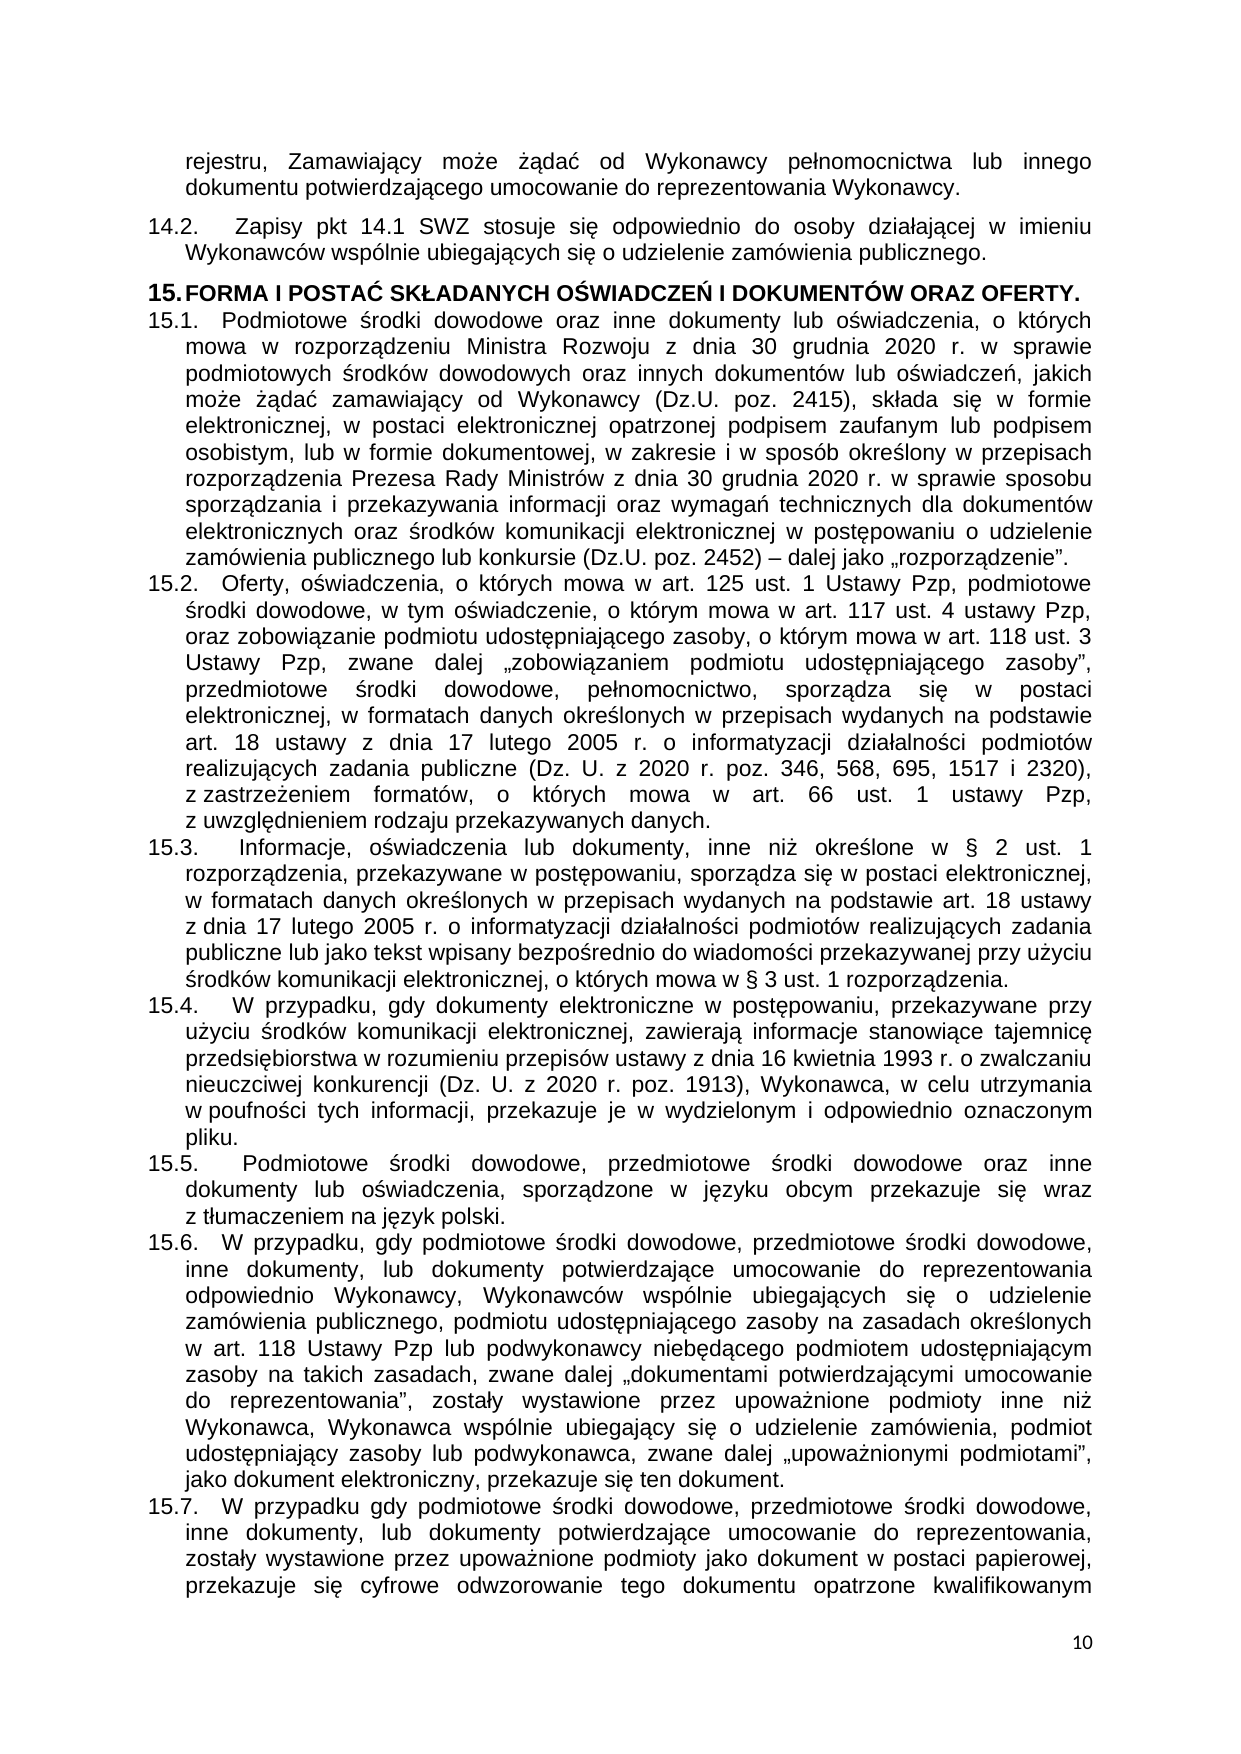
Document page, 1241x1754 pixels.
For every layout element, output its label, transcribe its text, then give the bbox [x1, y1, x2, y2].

list Oferty, oświadczenia, o których mowa w art. 125 ust. 1 Ustawy Pzp, podmiotowe środki dowodowe, w tym oświadczenie, o którym mowa w art. 117 ust. 4 ustawy Pzp, oraz zobowiązanie podmiotu udostępniającego zasoby, o którym mowa w art. 118 ust. 3 Ustawy Pzp, zwane dalej „zobowiązaniem podmiotu udostępniającego zasoby”, przedmiotowe środki dowodowe, pełnomocnictwo, sporządza się w postaci elektronicznej, w formatach danych określonych w przepisach wydanych na podstawie art. 18 ustawy z dnia 17 lutego 2005 r. o informatyzacji działalności podmiotów realizujących zadania publiczne (Dz. U. z 2020 r. poz. 346, 568, 695, 1517 i 2320), z zastrzeżeniem formatów, o których mowa w art. 66 ust. 1 ustawy Pzp, z uwzględnieniem rodzaju przekazywanych danych. [148, 570, 1093, 834]
list FORMA I POSTAĆ SKŁADANYCH OŚWIADCZEŃ I DOKUMENTÓW ORAZ OFERTY. [148, 278, 1093, 307]
list Informacje, oświadczenia lub dokumenty, inne niż określone w § 2 ust. 1 rozporządzenia, przekazywane w postępowaniu, sporządza się w postaci elektronicznej, w formatach danych określonych w przepisach wydanych na podstawie art. 18 ustawy z dnia 17 lutego 2005 r. o informatyzacji działalności podmiotów realizujących zadania publiczne lub jako tekst wpisany bezpośrednio do wiadomości przekazywanej przy użyciu środków komunikacji elektronicznej, o których mowa w § 3 ust. 1 rozporządzenia. [148, 834, 1093, 992]
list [148, 148, 1093, 200]
list W przypadku, gdy dokumenty elektroniczne w postępowaniu, przekazywane przy użyciu środków komunikacji elektronicznej, zawierają informacje stanowiące tajemnicę przedsiębiorstwa w rozumieniu przepisów ustawy z dnia 16 kwietnia 1993 r. o zwalczaniu nieuczciwej konkurencji (Dz. U. z 2020 r. poz. 1913), Wykonawca, w celu utrzymania w poufności tych informacji, przekazuje je w wydzielonym i odpowiednio oznaczonym pliku. [148, 992, 1093, 1150]
list Podmiotowe środki dowodowe oraz inne dokumenty lub oświadczenia, o których mowa w rozporządzeniu Ministra Rozwoju z dnia 30 grudnia 2020 r. w sprawie podmiotowych środków dowodowych oraz innych dokumentów lub oświadczeń, jakich może żądać zamawiający od Wykonawcy (Dz.U. poz. 2415), składa się w formie elektronicznej, w postaci elektronicznej opatrzonej podpisem zaufanym lub podpisem osobistym, lub w formie dokumentowej, w zakresie i w sposób określony w przepisach rozporządzenia Prezesa Rady Ministrów z dnia 30 grudnia 2020 r. w sprawie sposobu sporządzania i przekazywania informacji oraz wymagań technicznych dla dokumentów elektronicznych oraz środków komunikacji elektronicznej w postępowaniu o udzielenie zamówienia publicznego lub konkursie (Dz.U. poz. 2452) – dalej jako „rozporządzenie”. [148, 307, 1093, 570]
list W przypadku, gdy podmiotowe środki dowodowe, przedmiotowe środki dowodowe, inne dokumenty, lub dokumenty potwierdzające umocowanie do reprezentowania odpowiednio Wykonawcy, Wykonawców wspólnie ubiegających się o udzielenie zamówienia publicznego, podmiotu udostępniającego zasoby na zasadach określonych w art. 118 Ustawy Pzp lub podwykonawcy niebędącego podmiotem udostępniającym zasoby na takich zasadach, zwane dalej „dokumentami potwierdzającymi umocowanie do reprezentowania”, zostały wystawione przez upoważnione podmioty inne niż Wykonawca, Wykonawca wspólnie ubiegający się o udzielenie zamówienia, podmiot udostępniający zasoby lub podwykonawca, zwane dalej „upoważnionymi podmiotami”, jako dokument elektroniczny, przekazuje się ten dokument. [148, 1229, 1093, 1493]
list Podmiotowe środki dowodowe, przedmiotowe środki dowodowe oraz inne dokumenty lub oświadczenia, sporządzone w języku obcym przekazuje się wraz z tłumaczeniem na język polski. [148, 1150, 1093, 1229]
list Zapisy pkt 14.1 SWZ stosuje się odpowiednio do osoby działającej w imieniu Wykonawców wspólnie ubiegających się o udzielenie zamówienia publicznego. [148, 213, 1093, 266]
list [148, 1493, 1093, 1598]
